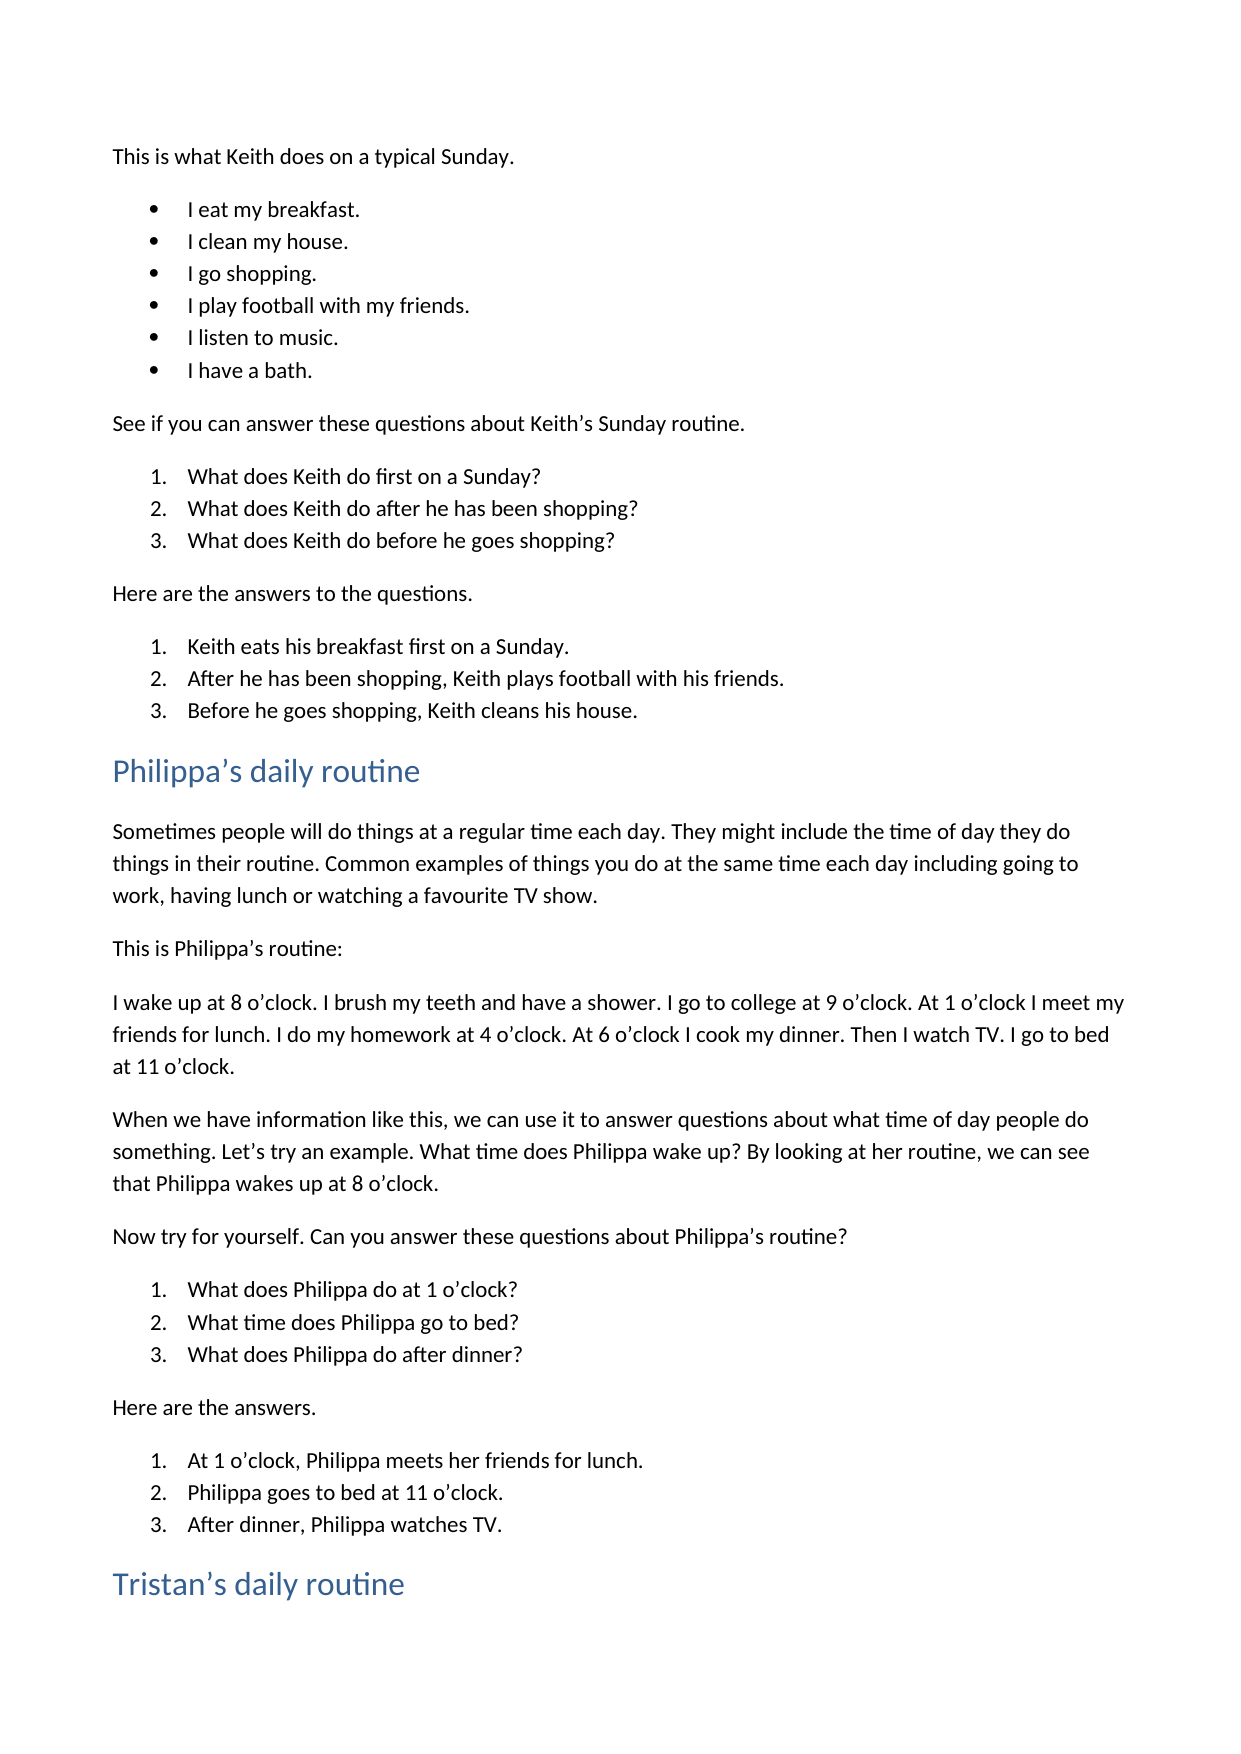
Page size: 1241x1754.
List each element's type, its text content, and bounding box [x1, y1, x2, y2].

list What does Philippa do after dinner? [150, 1340, 1128, 1368]
list Keith eats his breakfast first on a Sunday. [150, 632, 1128, 660]
list What does Keith do before he goes shopping? [150, 526, 1128, 554]
list What time does Philippa go to bed? [150, 1308, 1128, 1336]
text Sometimes people will do things at a regular time each day. They might include the time of day they do things in their routine. Common examples of things you do at the same time each day including going to work, having lunch or watching a favourite TV show. [112, 817, 1128, 909]
list I clean my house. [150, 227, 1128, 255]
list Before he goes shopping, Keith cleans his house. [150, 697, 1128, 724]
list I go shopping. [150, 259, 1128, 287]
text I wake up at 8 o’clock. I brush my teeth and have a shower. I go to college at 9 o’clock. At 1 o’clock I meet my friends for lunch. I do my homework at 4 o’clock. At 6 o’clock I cook my dinner. Then I watch TV. I go to bed at 11 o’clock. [112, 988, 1128, 1080]
list I have a bath. [150, 356, 1128, 384]
list I listen to music. [150, 323, 1128, 352]
text This is what Keith does on a typical Sunday. [112, 142, 1128, 170]
list At 1 o’clock, Philippa meets her friends for lunch. [150, 1446, 1128, 1474]
text Now try for yourself. Can you answer these questions about Philippa’s routine? [112, 1222, 1128, 1250]
list What does Keith do after he has been shopping? [150, 494, 1128, 522]
text Here are the answers. [112, 1393, 1128, 1421]
text Philippa’s daily routine [112, 749, 1128, 790]
list Philippa goes to bed at 11 o’clock. [150, 1478, 1128, 1506]
text This is Philippa’s routine: [112, 934, 1128, 963]
text When we have information like this, we can use it to answer questions about what time of day people do something. Let’s try an example. What time does Philippa wake up? By looking at her routine, we can see that Philippa wakes up at 8 o’clock. [112, 1105, 1128, 1197]
list I eat my breakfast. [150, 195, 1128, 223]
text See if you can answer these questions about Keith’s Sunday routine. [112, 409, 1128, 437]
list I play football with my friends. [150, 291, 1128, 319]
list What does Keith do first on a Sunday? [150, 462, 1128, 490]
list After he has been shopping, Keith plays football with his friends. [150, 664, 1128, 692]
text Tristan’s daily routine [112, 1563, 1128, 1604]
text Here are the answers to the questions. [112, 579, 1128, 607]
list After dinner, Philippa watches TV. [150, 1510, 1128, 1538]
list What does Philippa do at 1 o’clock? [150, 1275, 1128, 1303]
